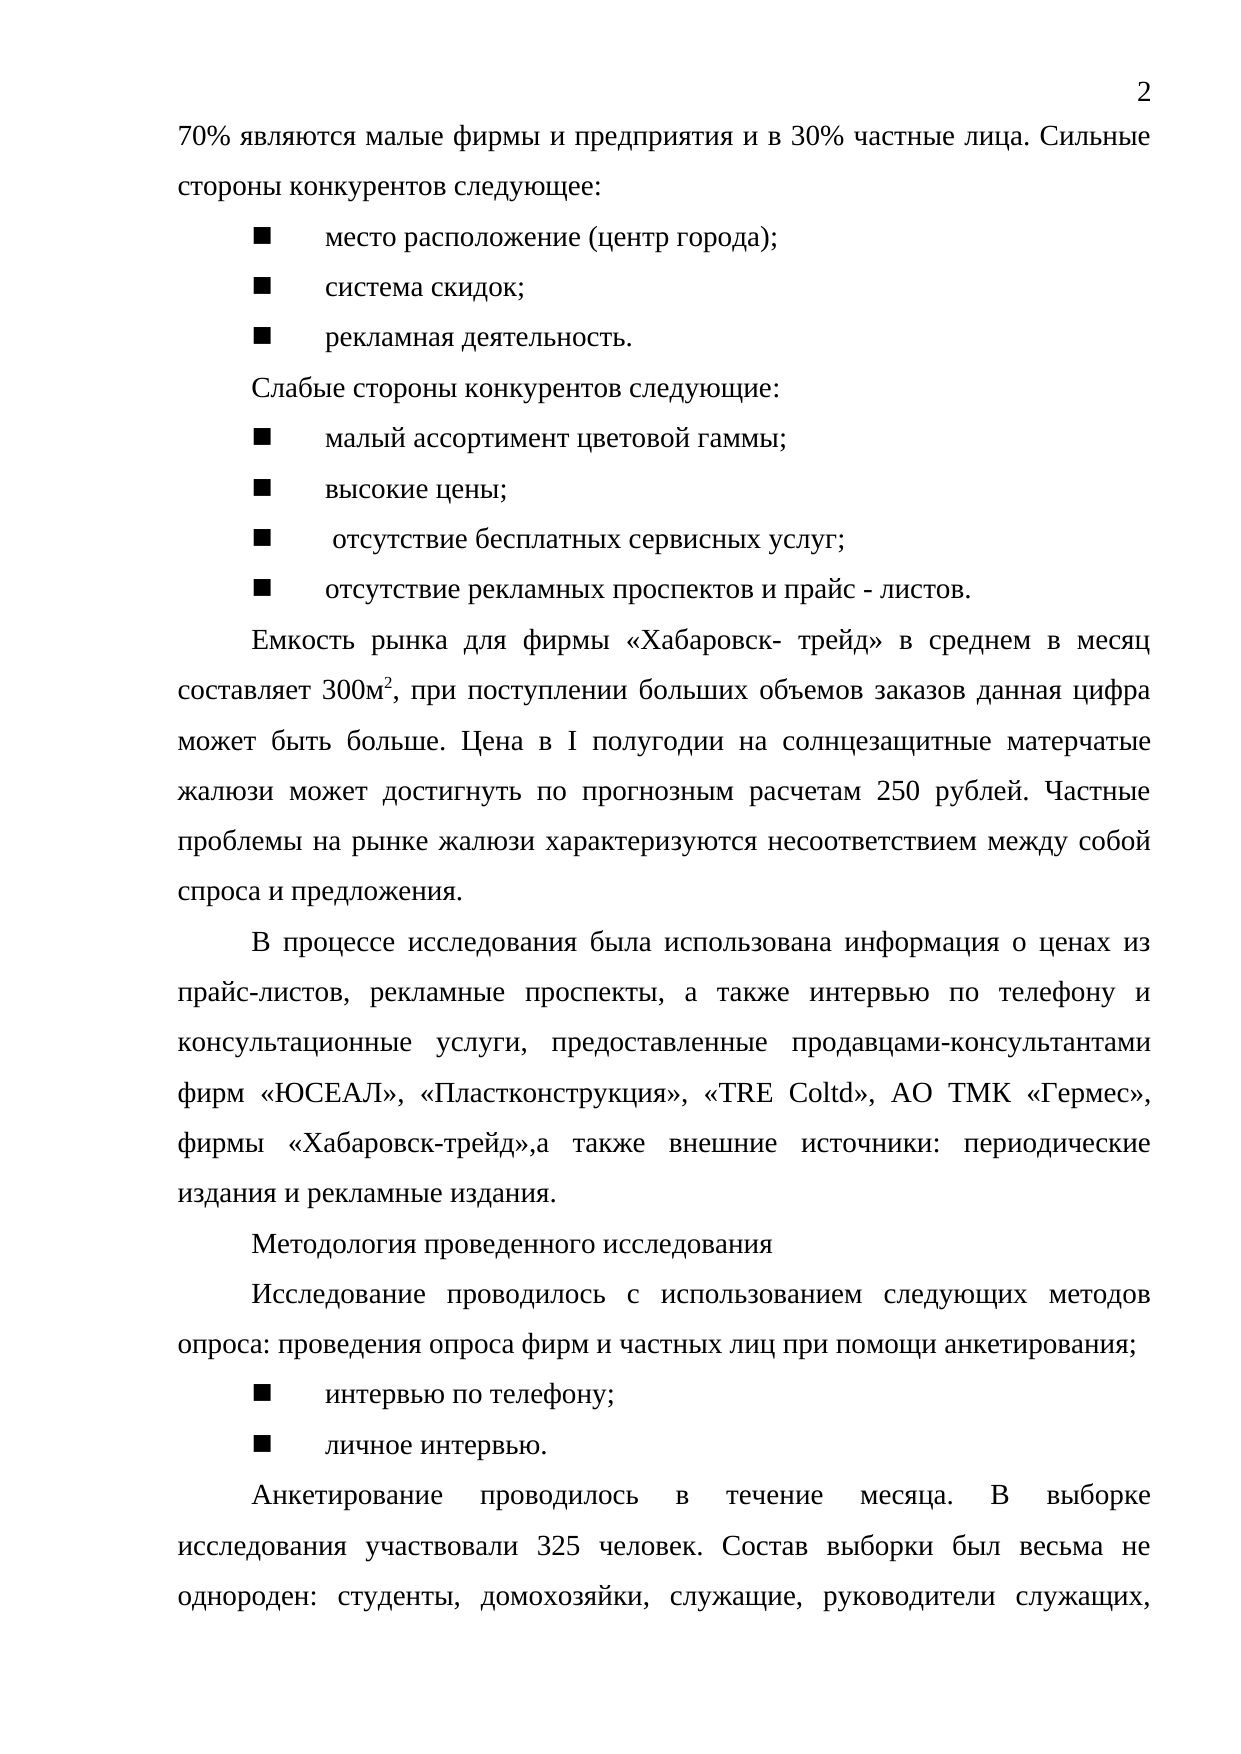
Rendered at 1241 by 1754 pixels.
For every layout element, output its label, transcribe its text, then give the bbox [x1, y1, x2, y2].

list отсутствие рекламных проспектов и прайс - листов. [177, 572, 1152, 605]
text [177, 1477, 1152, 1612]
text Исследование проводилось с использованием следующих методов опроса: проведения опроса фирм и частных лиц при помощи анкетирования; [177, 1276, 1152, 1360]
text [177, 118, 1152, 202]
text В процессе исследования была использована информация о ценах из прайс-листов, рекламные проспекты, а также интервью по телефону и консультационные услуги, предоставленные продавцами-консультантами фирм «ЮСЕАЛ», «Пластконструкция», «TRE Coltd», АО ТМК «Гермес», фирмы «Хабаровск-трейд»,а также внешние источники: периодические издания и рекламные издания. [177, 924, 1152, 1209]
text Методология проведенного исследования [177, 1226, 1152, 1259]
list рекламная деятельность. [177, 319, 1152, 353]
list малый ассортимент цветовой гаммы; [177, 420, 1152, 454]
text Емкость рынка для фирмы «Хабаровск- трейд» в среднем в месяц составляет 300м2, при поступлении больших объемов заказов данная цифра может быть больше. Цена в I полугодии на солнцезащитные матерчатые жалюзи может достигнуть по прогнозным расчетам 250 рублей. Частные проблемы на рынке жалюзи характеризуются несоответствием между собой спроса и предложения. [177, 622, 1152, 907]
list интервью по телефону; [177, 1377, 1152, 1410]
list личное интервью. [177, 1427, 1152, 1461]
text Слабые стороны конкурентов следующие: [177, 370, 1152, 403]
list отсутствие бесплатных сервисных услуг; [177, 521, 1152, 555]
list место расположение (центр города); [177, 219, 1152, 252]
list высокие цены; [177, 471, 1152, 504]
list система скидок; [177, 269, 1152, 303]
